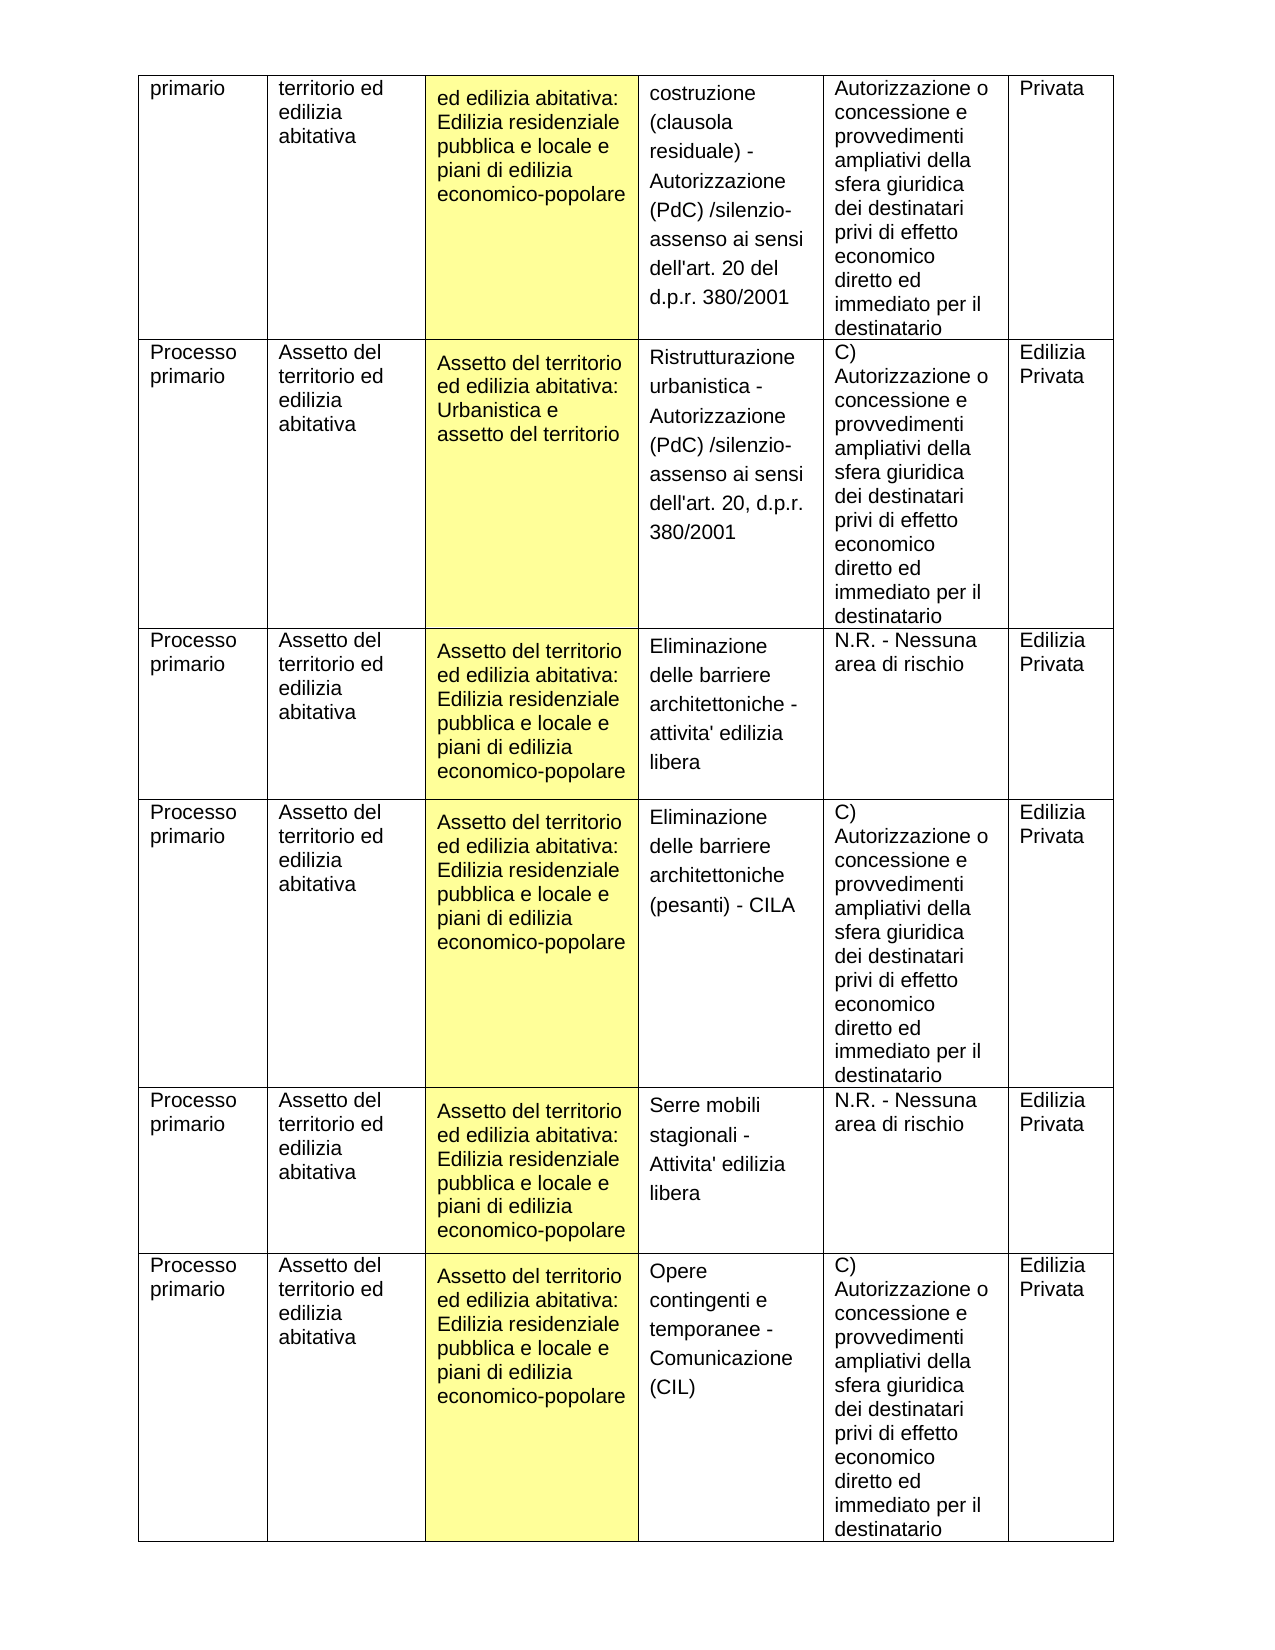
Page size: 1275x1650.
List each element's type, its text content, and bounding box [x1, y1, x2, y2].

table_cell Edilizia Privata [1009, 76, 1113, 339]
table_cell Processo primario [139, 340, 267, 627]
table_cell Edilizia Privata [1009, 800, 1113, 1087]
table_cell Edilizia Privata [1009, 1254, 1113, 1541]
table_cell Edilizia Privata [1009, 340, 1113, 627]
table_cell Edilizia Privata [1009, 629, 1113, 799]
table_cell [268, 76, 425, 339]
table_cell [426, 1254, 638, 1541]
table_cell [268, 1254, 425, 1541]
table_cell Processo primario [139, 1088, 267, 1253]
table_cell Ristrutturazione urbanistica - Autorizzazione (PdC) /silenzio-assenso ai sensi dell'art. 20, d.p.r. 380/2001 [639, 340, 823, 627]
table_cell N.R. - Nessuna area di rischio [824, 629, 1008, 799]
table_cell Edilizia Privata [1009, 1088, 1113, 1253]
table_cell Assetto del territorio ed edilizia abitativa [268, 1088, 425, 1253]
table_cell Processo primario [139, 800, 267, 1087]
table_cell Assetto del territorio ed edilizia abitativa [268, 800, 425, 1087]
table_cell Assetto del territorio ed edilizia abitativa: Urbanistica e assetto del territorio [426, 340, 638, 627]
table_cell Processo primario [139, 76, 267, 339]
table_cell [426, 76, 638, 339]
table_cell Serre mobili stagionali - Attivita' edilizia libera [639, 1088, 823, 1253]
table_cell Processo primario [139, 629, 267, 799]
table_cell Opere contingenti e temporanee - Comunicazione (CIL) [639, 1254, 823, 1541]
table_cell Eliminazione delle barriere architettoniche (pesanti) - CILA [639, 800, 823, 1087]
table_cell Assetto del territorio ed edilizia abitativa: Edilizia residenziale pubblica e locale e piani di edilizia economico-popolare [426, 1088, 638, 1253]
table_cell Assetto del territorio ed edilizia abitativa: Edilizia residenziale pubblica e locale e piani di edilizia economico-popolare [426, 629, 638, 799]
table_cell Assetto del territorio ed edilizia abitativa [268, 629, 425, 799]
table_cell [639, 76, 823, 339]
table_cell Processo primario [139, 1254, 267, 1541]
table_cell N.R. - Nessuna area di rischio [824, 1088, 1008, 1253]
table_cell Eliminazione delle barriere architettoniche - attivita' edilizia libera [639, 629, 823, 799]
table_cell Assetto del territorio ed edilizia abitativa: Edilizia residenziale pubblica e locale e piani di edilizia economico-popolare [426, 800, 638, 1087]
table_cell Assetto del territorio ed edilizia abitativa [268, 340, 425, 627]
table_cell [824, 76, 1008, 339]
